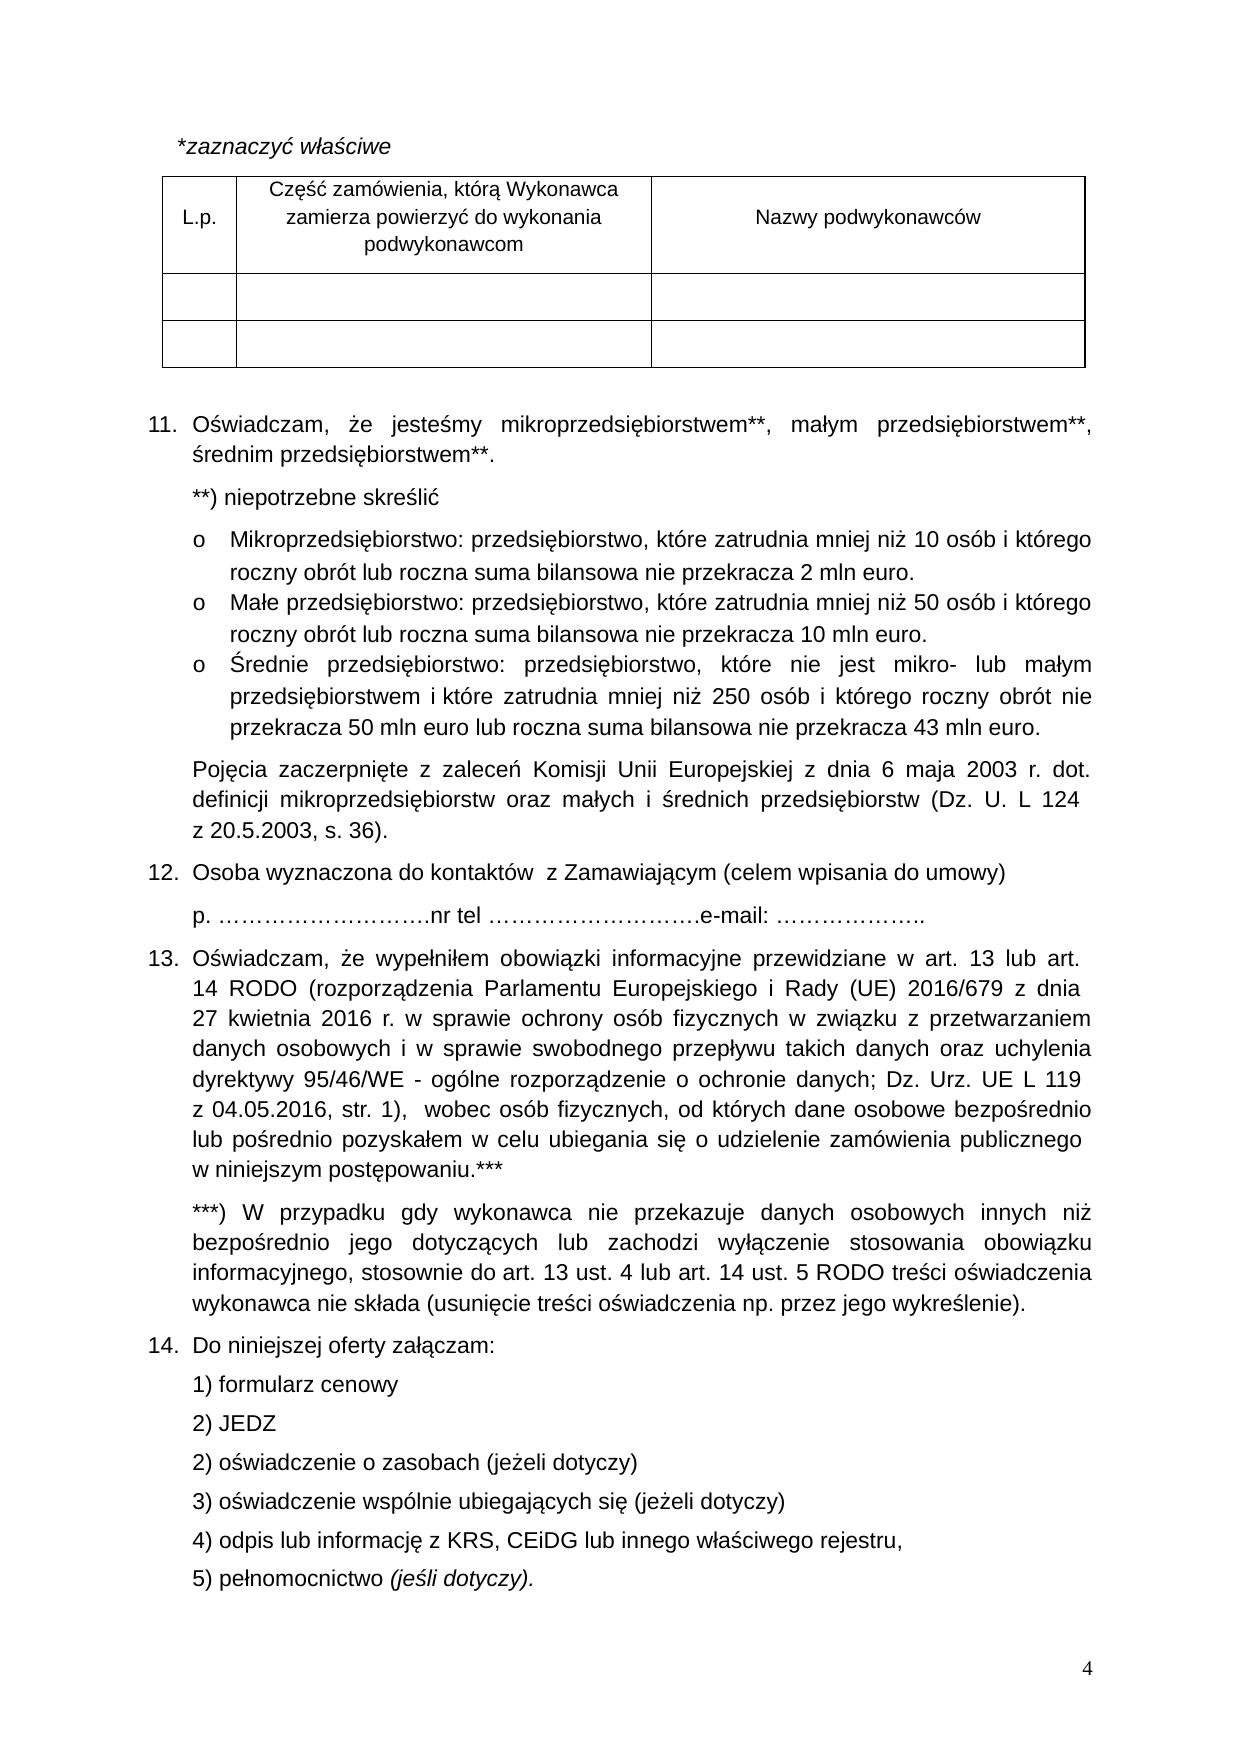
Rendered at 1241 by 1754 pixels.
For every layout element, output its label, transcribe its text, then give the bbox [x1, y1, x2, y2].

table_header Część zamówienia, którą Wykonawca zamierza powierzyć do wykonania podwykonawcom [237, 177, 651, 272]
list Mikroprzedsiębiorstwo: przedsiębiorstwo, które zatrudnia mniej niż 10 osób i którego roczny obrót lub roczna suma bilansowa nie przekracza 2 mln euro. [192, 526, 1092, 585]
list Oświadczam, że jesteśmy mikroprzedsiębiorstwem**, małym przedsiębiorstwem**, średnim przedsiębiorstwem**. [148, 411, 1092, 467]
list Osoba wyznaczona do kontaktów z Zamawiającym (celem wpisania do umowy) [148, 859, 1092, 886]
text 1) formularz cenowy [192, 1371, 1092, 1397]
list Oświadczam, że wypełniłem obowiązki informacyjne przewidziane w art. 13 lub art. 14 RODO (rozporządzenia Parlamentu Europejskiego i Rady (UE) 2016/679 z dnia 27 kwietnia 2016 r. w sprawie ochrony osób fizycznych w związku z przetwarzaniem danych osobowych i w sprawie swobodnego przepływu takich danych oraz uchylenia dyrektywy 95/46/WE - ogólne rozporządzenie o ochronie danych; Dz. Urz. UE L 119 z 04.05.2016, str. 1), wobec osób fizycznych, od których dane osobowe bezpośrednio lub pośrednio pozyskałem w celu ubiegania się o udzielenie zamówienia publicznego w niniejszym postępowaniu.*** [148, 945, 1092, 1183]
table_header L.p. [163, 177, 236, 272]
list Średnie przedsiębiorstwo: przedsiębiorstwo, które nie jest mikro- lub małym przedsiębiorstwem i które zatrudnia mniej niż 250 osób i którego roczny obrót nie przekracza 50 mln euro lub roczna suma bilansowa nie przekracza 43 mln euro. [192, 651, 1092, 740]
text Pojęcia zaczerpnięte z zaleceń Komisji Unii Europejskiej z dnia 6 maja 2003 r. dot. definicji mikroprzedsiębiorstw oraz małych i średnich przedsiębiorstw (Dz. U. L 124 z 20.5.2003, s. 36). [192, 756, 1092, 843]
table_header Nazwy podwykonawców [652, 177, 1084, 272]
text 3) oświadczenie wspólnie ubiegających się (jeżeli dotyczy) [192, 1488, 1092, 1514]
text *zaznaczyć właściwe [177, 133, 1092, 160]
table_cell [652, 321, 1084, 367]
table_cell [237, 321, 651, 367]
text 5) pełnomocnictwo (jeśli dotyczy). [148, 1565, 1092, 1592]
text **) niepotrzebne skreślić [192, 484, 1092, 510]
text p. ……………………….nr tel ……………………….e-mail: ……………….. [192, 902, 1092, 928]
list Do niniejszej oferty załączam: [148, 1332, 1092, 1359]
table_cell [652, 274, 1084, 320]
text 4) odpis lub informację z KRS, CEiDG lub innego właściwego rejestru, [148, 1527, 1092, 1553]
list Małe przedsiębiorstwo: przedsiębiorstwo, które zatrudnia mniej niż 50 osób i którego roczny obrót lub roczna suma bilansowa nie przekracza 10 mln euro. [192, 589, 1092, 647]
text 2) oświadczenie o zasobach (jeżeli dotyczy) [192, 1449, 1092, 1475]
text 2) JEDZ [192, 1410, 1092, 1436]
table_cell [237, 274, 651, 320]
text ***) W przypadku gdy wykonawca nie przekazuje danych osobowych innych niż bezpośrednio jego dotyczących lub zachodzi wyłączenie stosowania obowiązku informacyjnego, stosownie do art. 13 ust. 4 lub art. 14 ust. 5 RODO treści oświadczenia wykonawca nie składa (usunięcie treści oświadczenia np. przez jego wykreślenie). [192, 1199, 1092, 1316]
table_cell [163, 274, 236, 320]
table_cell [163, 321, 236, 367]
